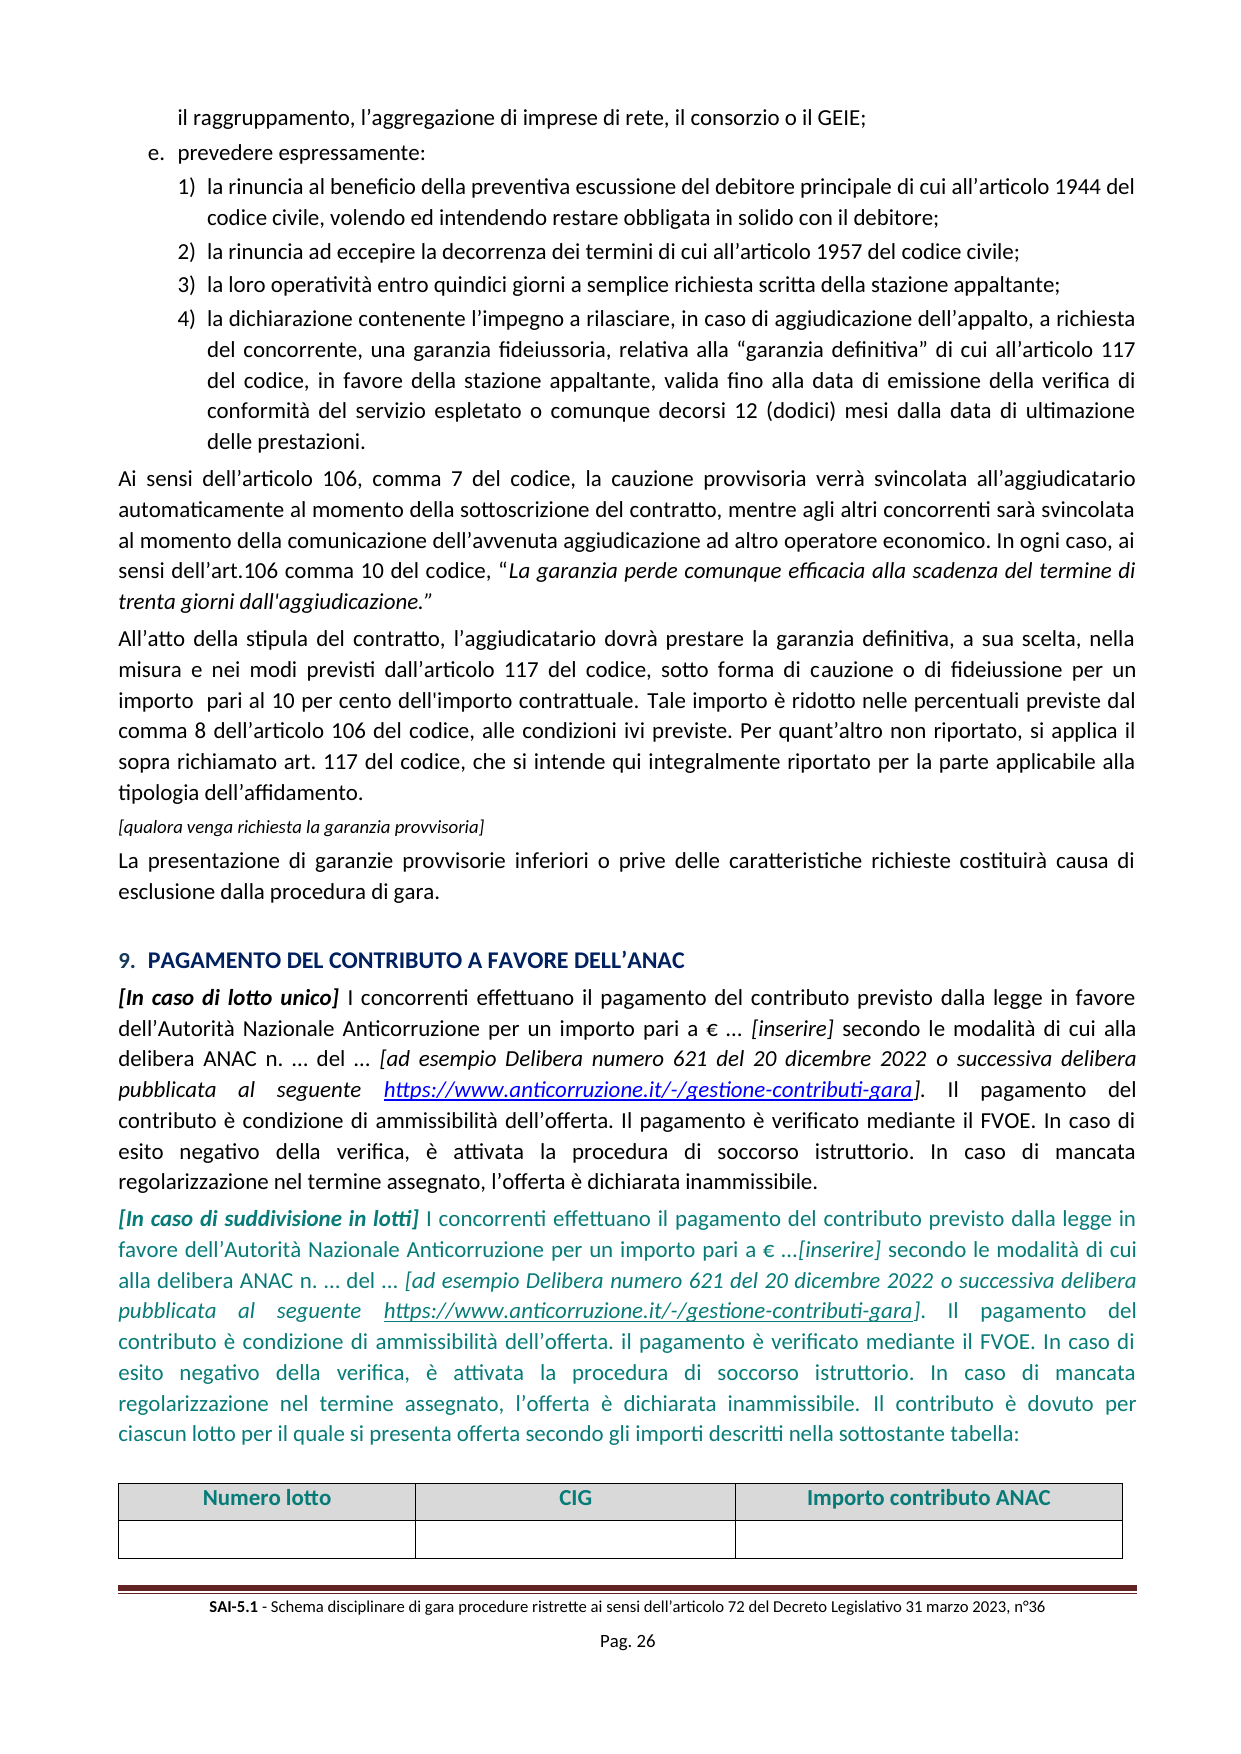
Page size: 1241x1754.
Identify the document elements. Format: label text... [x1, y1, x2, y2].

list la dichiarazione contenente l’impegno a rilasciare, in caso di aggiudicazione dell’appalto, a richiesta del concorrente, una garanzia fideiussoria, relativa alla “garanzia definitiva” di cui all’articolo 117 del codice, in favore della stazione appaltante, valida fino alla data di emissione della verifica di conformità del servizio espletato o comunque decorsi 12 (dodici) mesi dalla data di ultimazione delle prestazioni. [177, 304, 1137, 455]
subtitle PAGAMENTO DEL CONTRIBUTO A FAVORE DELL’ANAC [118, 945, 1137, 974]
table_cell [736, 1521, 1122, 1558]
table_cell [119, 1521, 415, 1558]
table_header Numero lotto [119, 1484, 415, 1520]
table_header Importo contributo ANAC [736, 1484, 1122, 1520]
text La presentazione di garanzie provvisorie inferiori o prive delle caratteristiche richieste costituirà causa di esclusione dalla procedura di gara. [118, 846, 1137, 905]
list la rinuncia ad eccepire la decorrenza dei termini di cui all’articolo 1957 del codice civile; [177, 237, 1137, 265]
text All’atto della stipula del contratto, l’aggiudicatario dovrà prestare la garanzia definitiva, a sua scelta, nella misura e nei modi previsti dall’articolo 117 del codice, sotto forma di cauzione o di fideiussione per un importo pari al 10 per cento dell'importo contrattuale. Tale importo è ridotto nelle percentuali previste dal comma 8 dell’articolo 106 del codice, alle condizioni ivi previste. Per quant’altro non riportato, si applica il sopra richiamato art. 117 del codice, che si intende qui integralmente riportato per la parte applicabile alla tipologia dell’affidamento. [118, 624, 1137, 806]
table_header CIG [416, 1484, 735, 1520]
list prevedere espressamente: [148, 138, 1137, 166]
list la rinuncia al beneficio della preventiva escussione del debitore principale di cui all’articolo 1944 del codice civile, volendo ed intendendo restare obbligata in solido con il debitore; [177, 172, 1137, 231]
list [148, 103, 1137, 131]
text [In caso di suddivisione in lotti] I concorrenti effettuano il pagamento del contributo previsto dalla legge in favore dell’Autorità Nazionale Anticorruzione per un importo pari a € …[inserire] secondo le modalità di cui alla delibera ANAC n. … del … [ad esempio Delibera numero 621 del 20 dicembre 2022 o successiva delibera pubblicata al seguente https://www.anticorruzione.it/-/gestione-contributi-gara]. Il pagamento del contributo è condizione di ammissibilità dell’offerta. il pagamento è verificato mediante il FVOE. In caso di esito negativo della verifica, è attivata la procedura di soccorso istruttorio. In caso di mancata regolarizzazione nel termine assegnato, l’offerta è dichiarata inammissibile. Il contributo è dovuto per ciascun lotto per il quale si presenta offerta secondo gli importi descritti nella sottostante tabella: [118, 1204, 1137, 1448]
list la loro operatività entro quindici giorni a semplice richiesta scritta della stazione appaltante; [177, 271, 1137, 299]
text [qualora venga richiesta la garanzia provvisoria] [118, 815, 1137, 838]
table_cell [416, 1521, 735, 1558]
text [In caso di lotto unico] I concorrenti effettuano il pagamento del contributo previsto dalla legge in favore dell’Autorità Nazionale Anticorruzione per un importo pari a € … [inserire] secondo le modalità di cui alla delibera ANAC n. … del … [ad esempio Delibera numero 621 del 20 dicembre 2022 o successiva delibera pubblicata al seguente https://www.anticorruzione.it/-/gestione-contributi-gara]. Il pagamento del contributo è condizione di ammissibilità dell’offerta. Il pagamento è verificato mediante il FVOE. In caso di esito negativo della verifica, è attivata la procedura di soccorso istruttorio. In caso di mancata regolarizzazione nel termine assegnato, l’offerta è dichiarata inammissibile. [118, 983, 1137, 1196]
text Ai sensi dell’articolo 106, comma 7 del codice, la cauzione provvisoria verrà svincolata all’aggiudicatario automaticamente al momento della sottoscrizione del contratto, mentre agli altri concorrenti sarà svincolata al momento della comunicazione dell’avvenuta aggiudicazione ad altro operatore economico. In ogni caso, ai sensi dell’art.106 comma 10 del codice, “La garanzia perde comunque efficacia alla scadenza del termine di trenta giorni dall'aggiudicazione.” [118, 464, 1137, 615]
